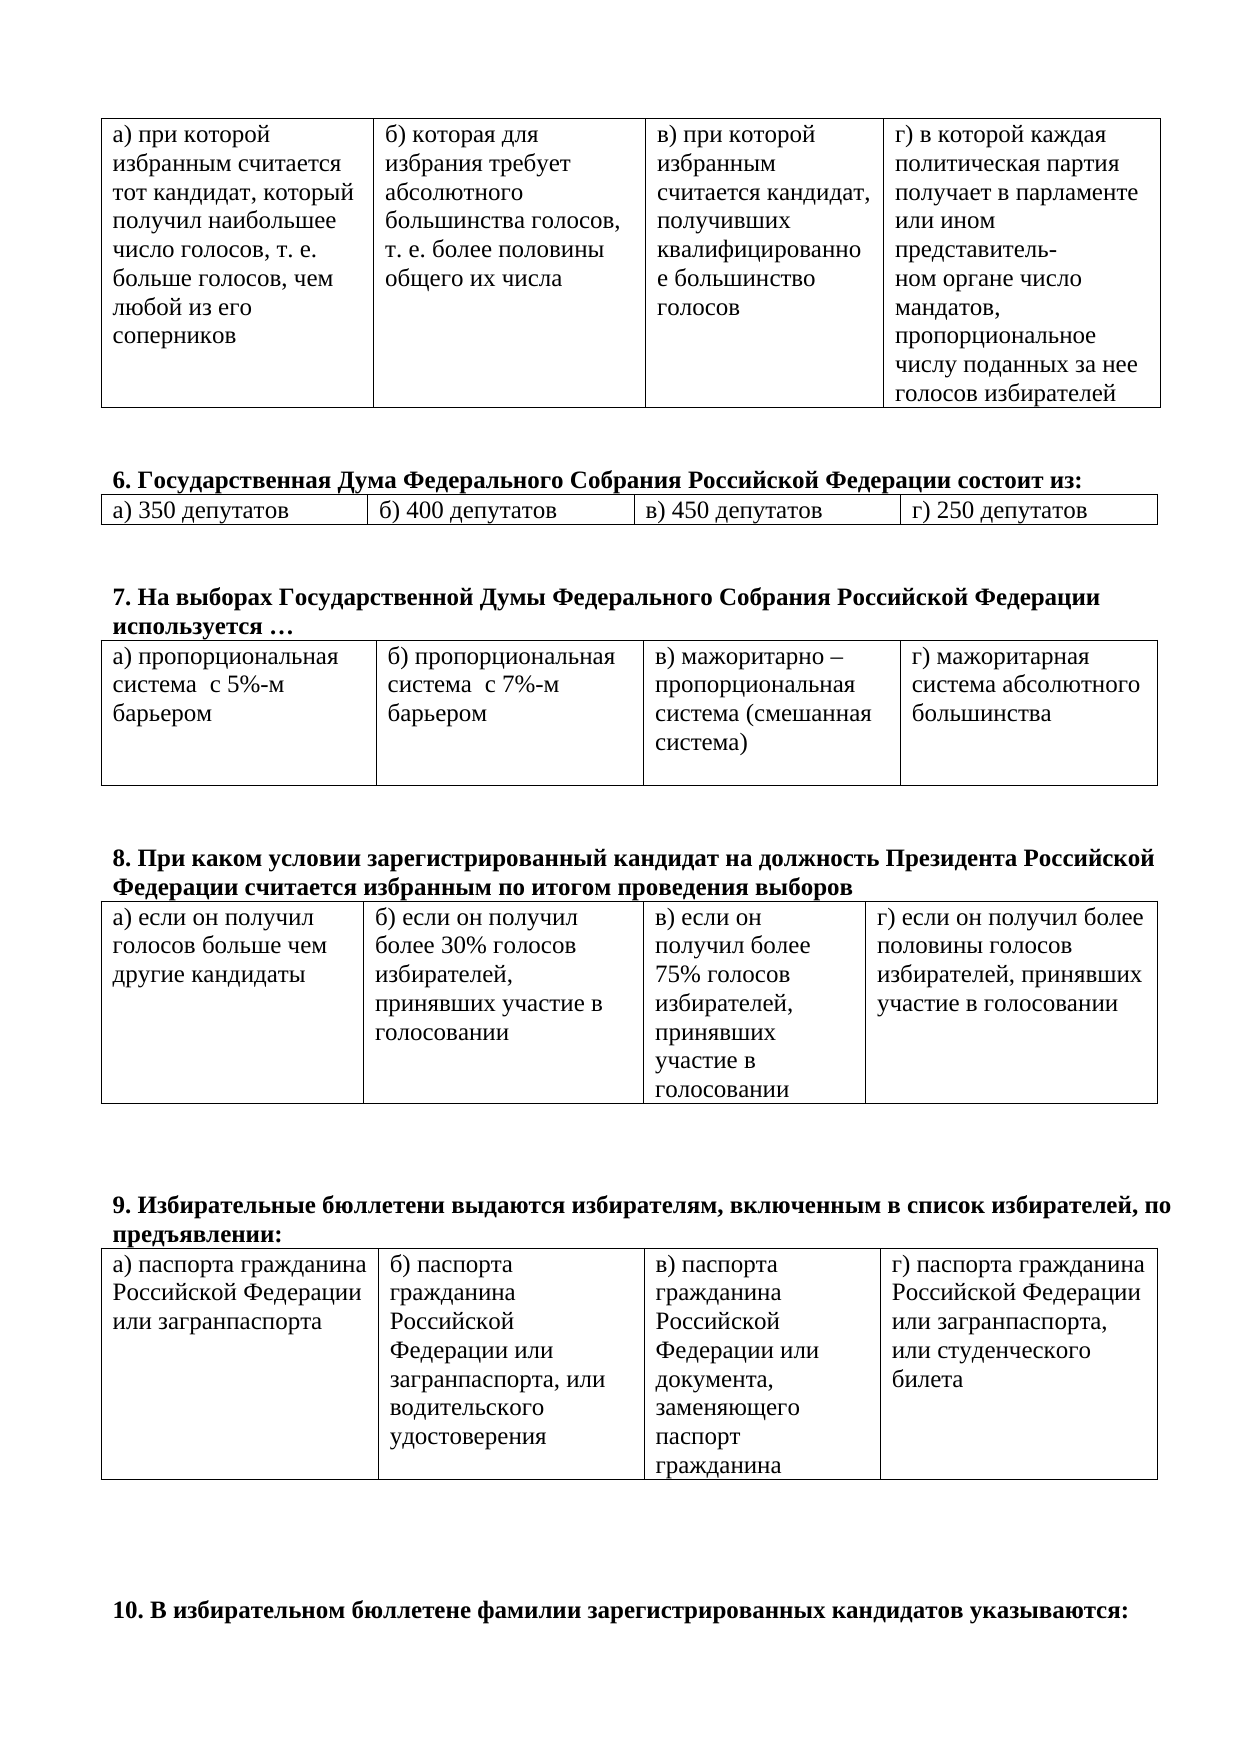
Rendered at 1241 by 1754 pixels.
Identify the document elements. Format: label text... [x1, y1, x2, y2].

table_header в) при которой избранным считается кандидат, получивших квалифицированное большинство голосов [646, 119, 883, 407]
table_header а) 350 депутатов [102, 495, 367, 524]
table_header б) если он получил более 30% голосов избирателей, принявших участие в голосовании [364, 902, 643, 1103]
text 7. На выборах Государственной Думы Федерального Собрания Российской Федерации используется … [112, 582, 1181, 640]
table_header в) мажоритарно – пропорциональная система (смешанная система) [644, 641, 900, 784]
table_header г) паспорта гражданина Российской Федерации или загранпаспорта, или студенческого билета [881, 1249, 1157, 1479]
table_header б) паспорта гражданина Российской Федерации или загранпаспорта, или водительского удостоверения [379, 1249, 644, 1479]
table_header б) которая для избрания требует абсолютного большинства голосов, т. е. более половины общего их числа [374, 119, 645, 407]
table_header г) мажоритарная система абсолютного большинства [901, 641, 1157, 784]
table_header в) паспорта гражданина Российской Федерации или документа, заменяющего паспорт гражданина [645, 1249, 880, 1479]
table_header г) 250 депутатов [901, 495, 1157, 524]
text 9. Избирательные бюллетени выдаются избирателям, включенным в список избирателей, по предъявлении: [112, 1190, 1181, 1248]
table_header а) если он получил голосов больше чем другие кандидаты [102, 902, 363, 1103]
table_header б) пропорциональная система с 7%-м барьером [377, 641, 643, 784]
table_header г) в которой каждая политическая партия получает в парламенте или ином представитель- ном органе число мандатов, пропорциональное числу поданных за нее голосов избирателей [884, 119, 1160, 407]
text 8. При каком условии зарегистрированный кандидат на должность Президента Российской Федерации считается избранным по итогом проведения выборов [112, 843, 1181, 901]
table_header г) если он получил более половины голосов избирателей, принявших участие в голосовании [866, 902, 1157, 1103]
table_header а) паспорта гражданина Российской Федерации или загранпаспорта [102, 1249, 378, 1479]
table_header б) 400 депутатов [368, 495, 634, 524]
table_header в) 450 депутатов [635, 495, 900, 524]
table_header а) пропорциональная система с 5%-м барьером [102, 641, 376, 784]
table_header а) при которой избранным считается тот кандидат, который получил наибольшее число голосов, т. е. больше голосов, чем любой из его соперников [102, 119, 373, 407]
text 6. Государственная Дума Федерального Собрания Российской Федерации состоит из: [112, 465, 1181, 494]
table_header в) если он получил более 75% голосов избирателей, принявших участие в голосовании [644, 902, 865, 1103]
text 10. В избирательном бюллетене фамилии зарегистрированных кандидатов указываются: [112, 1595, 1181, 1623]
